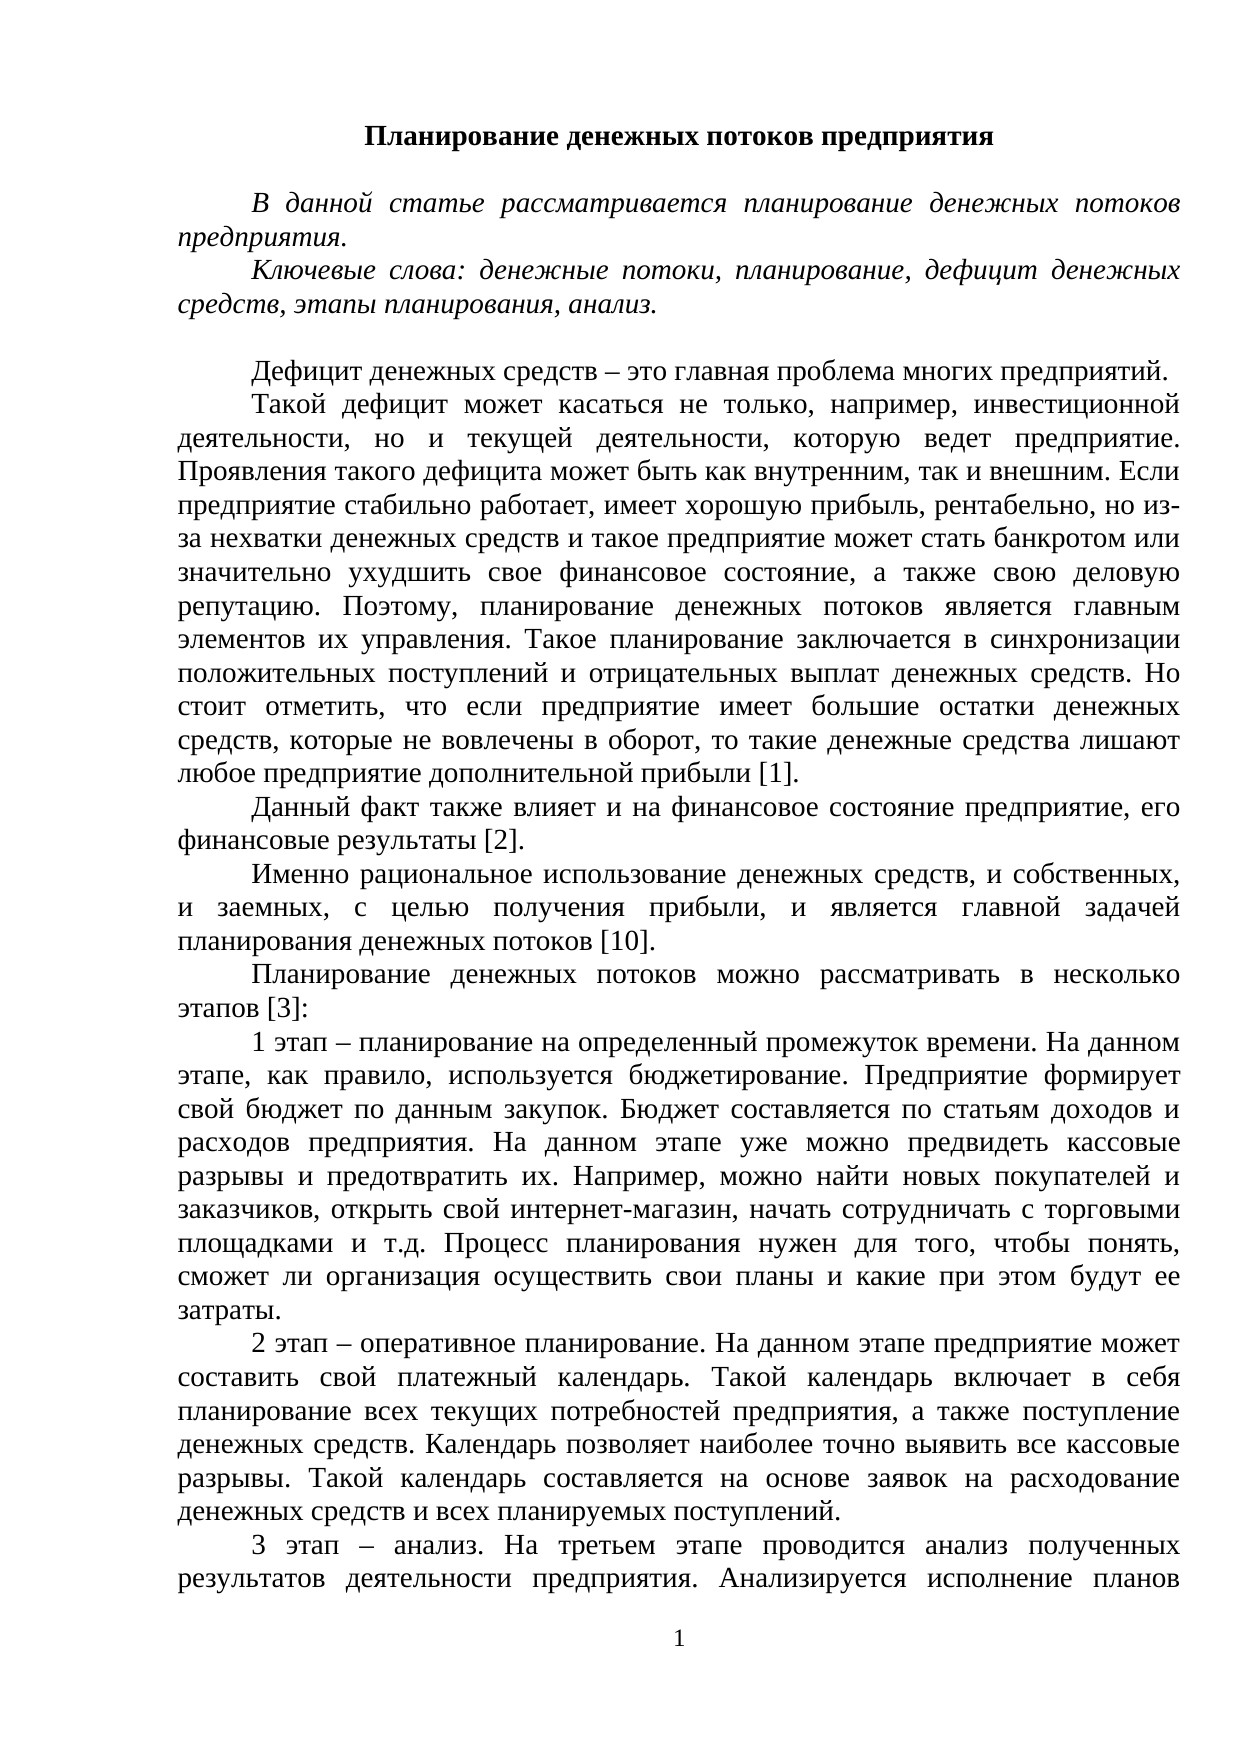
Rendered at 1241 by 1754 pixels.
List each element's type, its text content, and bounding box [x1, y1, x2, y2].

text Ключевые слова: денежные потоки, планирование, дефицит денежных средств, этапы планирования, анализ. [177, 252, 1181, 319]
text 1 этап – планирование на определенный промежуток времени. На данном этапе, как правило, используется бюджетирование. Предприятие формирует свой бюджет по данным закупок. Бюджет составляется по статьям доходов и расходов предприятия. На данном этапе уже можно предвидеть кассовые разрывы и предотвратить их. Например, можно найти новых покупателей и заказчиков, открыть свой интернет-магазин, начать сотрудничать с торговыми площадками и т.д. Процесс планирования нужен для того, чтобы понять, сможет ли организация осуществить свои планы и какие при этом будут ее затраты. [177, 1024, 1181, 1326]
text Планирование денежных потоков можно рассматривать в несколько этапов [3]: [177, 957, 1181, 1024]
text Данный факт также влияет и на финансовое состояние предприятие, его финансовые результаты [2]. [177, 789, 1181, 856]
text В данной статье рассматривается планирование денежных потоков предприятия. [177, 185, 1181, 252]
text Именно рациональное использование денежных средств, и собственных, и заемных, с целью получения прибыли, и является главной задачей планирования денежных потоков [10]. [177, 856, 1181, 957]
text Планирование денежных потоков предприятия [177, 118, 1181, 152]
text Дефицит денежных средств – это главная проблема многих предприятий. [177, 353, 1181, 386]
text 2 этап – оперативное планирование. На данном этапе предприятие может составить свой платежный календарь. Такой календарь включает в себя планирование всех текущих потребностей предприятия, а также поступление денежных средств. Календарь позволяет наиболее точно выявить все кассовые разрывы. Такой календарь составляется на основе заявок на расходование денежных средств и всех планируемых поступлений. [177, 1326, 1181, 1527]
text Такой дефицит может касаться не только, например, инвестиционной деятельности, но и текущей деятельности, которую ведет предприятие. Проявления такого дефицита может быть как внутренним, так и внешним. Если предприятие стабильно работает, имеет хорошую прибыль, рентабельно, но из-за нехватки денежных средств и такое предприятие может стать банкротом или значительно ухудшить свое финансовое состояние, а также свою деловую репутацию. Поэтому, планирование денежных потоков является главным элементов их управления. Такое планирование заключается в синхронизации положительных поступлений и отрицательных выплат денежных средств. Но стоит отметить, что если предприятие имеет большие остатки денежных средств, которые не вовлечены в оборот, то такие денежные средства лишают любое предприятие дополнительной прибыли [1]. [177, 386, 1181, 789]
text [177, 1527, 1181, 1594]
